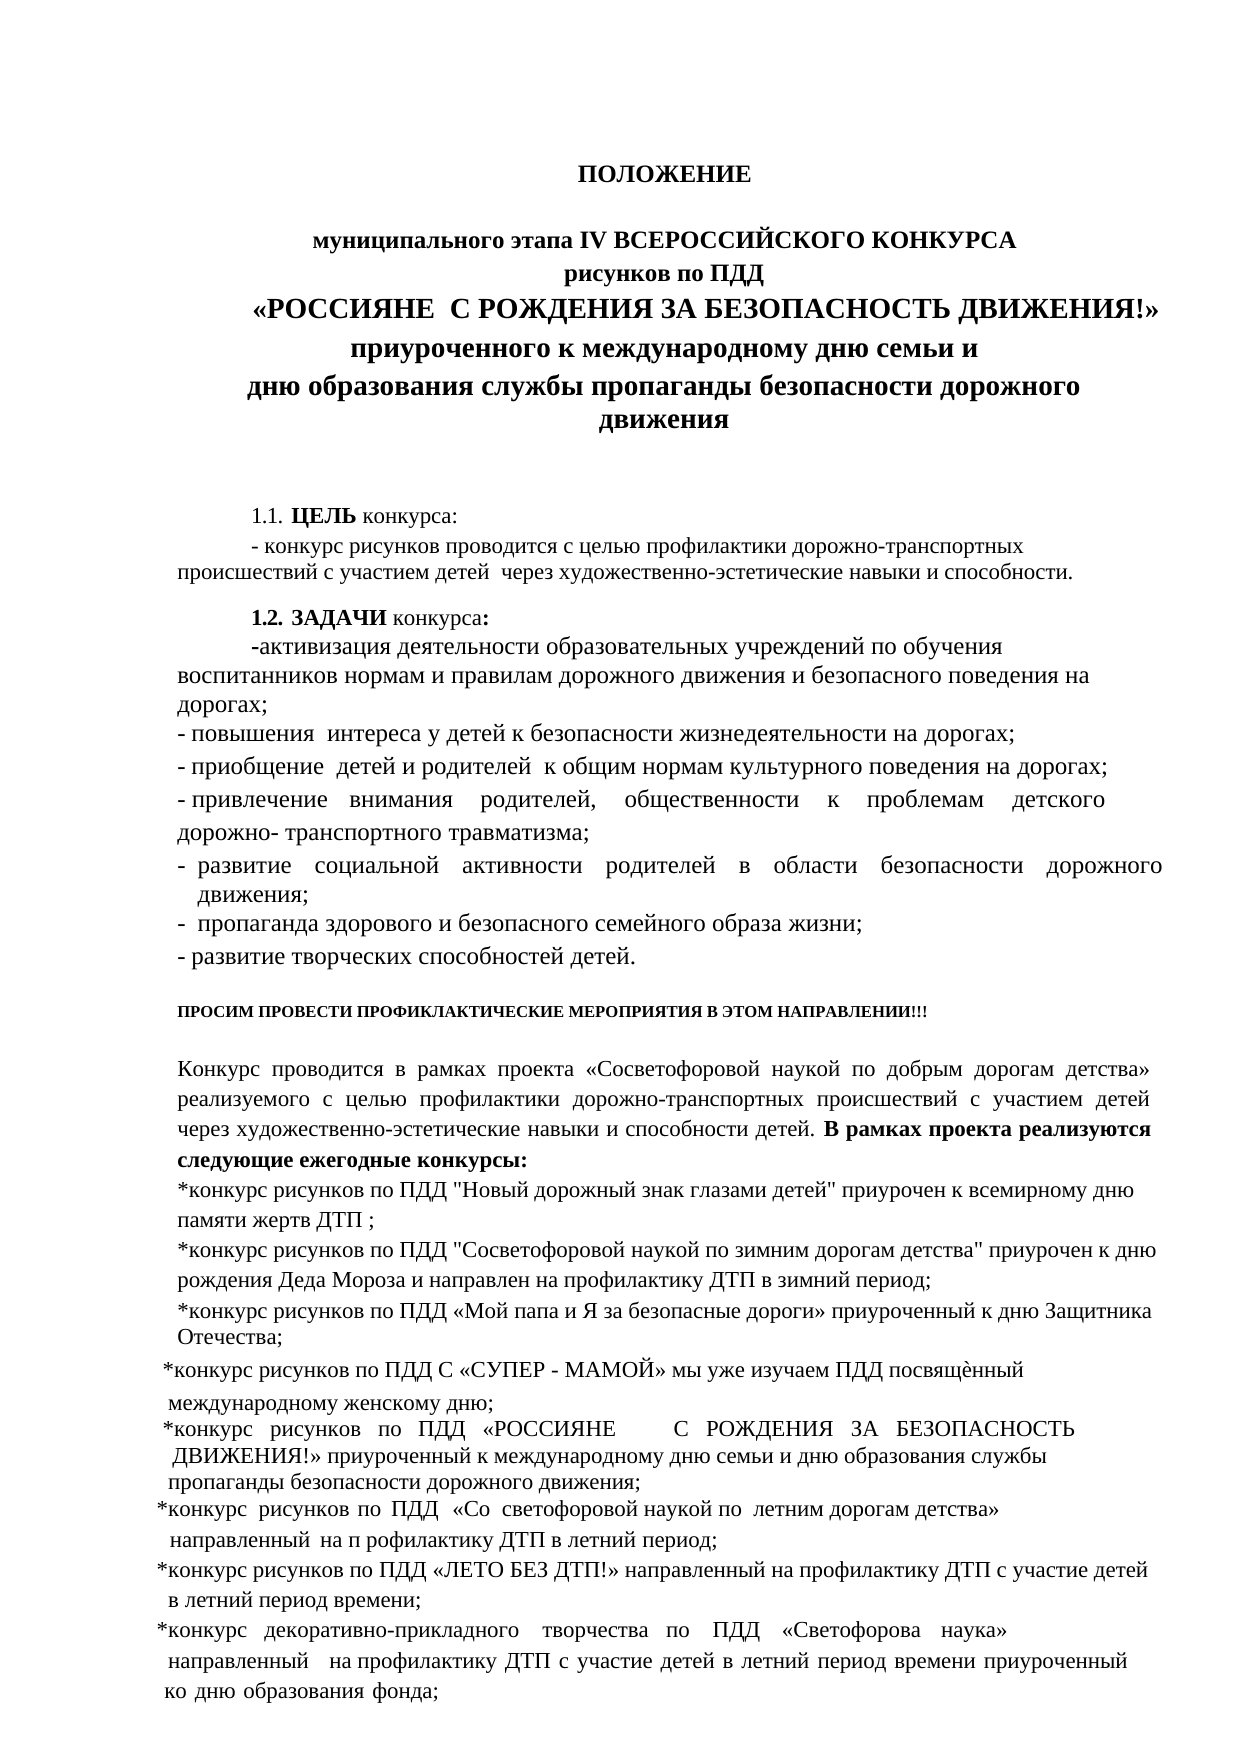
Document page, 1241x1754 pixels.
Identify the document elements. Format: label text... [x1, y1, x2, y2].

text - конкурс рисунков проводится с целью профилактики дорожно-транспортных происшествий с участием детей через художественно-эстетические навыки и способности. [177, 532, 1163, 584]
text направленный на профилактику ДТП с участие детей в летний период времени приуроченный [94, 1647, 1152, 1673]
text направленный на п рофилактику ДТП в летний период; [94, 1526, 1152, 1552]
text ПОЛОЖЕНИЕ [217, 159, 1112, 188]
list пропаганда здорового и безопасного семейного образа жизни; [177, 908, 1163, 937]
text *конкурс рисунков по ПДД С «СУПЕР - МАМОЙ» мы уже изучаем ПДД посвящѐнный [94, 1356, 1163, 1383]
list развитие творческих способностей детей. [177, 941, 1163, 970]
text дню образования службы пропаганды безопасности дорожного движения [217, 368, 1110, 435]
text *конкурс рисунков по ПДД «Мой папа и Я за безопасные дороги» приуроченный к дню Защитника Отечества; [177, 1297, 1163, 1349]
text *конкурс рисунков по ПДД «ЛЕТО БЕЗ ДТП!» направленный на профилактику ДТП с участие детей [94, 1556, 1163, 1582]
text международному женскому дню; [94, 1389, 1163, 1416]
list повышения интереса у детей к безопасности жизнедеятельности на дорогах; [177, 718, 1163, 747]
text *конкурс рисунков по ПДД "Сосветофоровой наукой по зимним дорогам детства" приурочен к дню рождения Деда Мороза и направлен на профилактику ДТП в зимний период; [177, 1236, 1163, 1293]
list приобщение детей и родителей к общим нормам культурного поведения на дорогах; [177, 751, 1163, 780]
text приуроченного к международному дню семьи и [217, 330, 1111, 363]
text *конкурс рисунков по ПДД «РОССИЯНЕ С РОЖДЕНИЯ ЗА БЕЗОПАСНОСТЬ [94, 1416, 1163, 1442]
list ЦЕЛЬ конкурса: [251, 502, 1163, 528]
list развитие социальной активности родителей в области безопасности дорожного движения; [177, 850, 1163, 908]
text в летний период времени; [94, 1586, 1163, 1612]
text Конкурс проводится в рамках проекта «Сосветофоровой наукой по добрым дорогам детства» реализуемого с целью профилактики дорожно-транспортных происшествий с участием детей через художественно-эстетические навыки и способности детей. В рамках проекта реализуются следующие ежегодные конкурсы: [177, 1055, 1151, 1172]
text ПРОСИМ ПРОВЕСТИ ПРОФИКЛАКТИЧЕСКИЕ МЕРОПРИЯТИЯ В ЭТОМ НАПРАВЛЕНИИ!!! [177, 1002, 1163, 1021]
text -активизация деятельности образовательных учреждений по обучения воспитанников нормам и правилам дорожного движения и безопасного поведения на дорогах; [177, 631, 1163, 717]
text рисунков по ПДД [217, 258, 1110, 287]
text *конкурс рисунков по ПДД "Новый дорожный знак глазами детей" приурочен к всемирному дню памяти жертв ДТП ; [177, 1176, 1163, 1232]
text - привлечение внимания родителей, общественности к проблемам детского дорожно- транспортного травматизма; [177, 784, 1152, 846]
list ЗАДАЧИ конкурса: [251, 605, 1163, 631]
text пропаганды безопасности дорожного движения; [94, 1468, 1163, 1495]
text муниципального этапа IV ВСЕРОССИЙСКОГО КОНКУРСА [217, 225, 1111, 254]
text «РОССИЯНЕ С РОЖДЕНИЯ ЗА БЕЗОПАСНОСТЬ ДВИЖЕНИЯ!» [252, 291, 1163, 324]
text ДВИЖЕНИЯ!» приуроченный к международному дню семьи и дню образования службы [94, 1442, 1163, 1468]
text *конкурс декоративно-прикладного творчества по ПДД «Светофорова наука» [94, 1616, 1152, 1642]
text ко дню образования фонда; [94, 1677, 1152, 1704]
text *конкурс рисунков по ПДД «Со светофоровой наукой по летним дорогам детства» [94, 1495, 1152, 1522]
